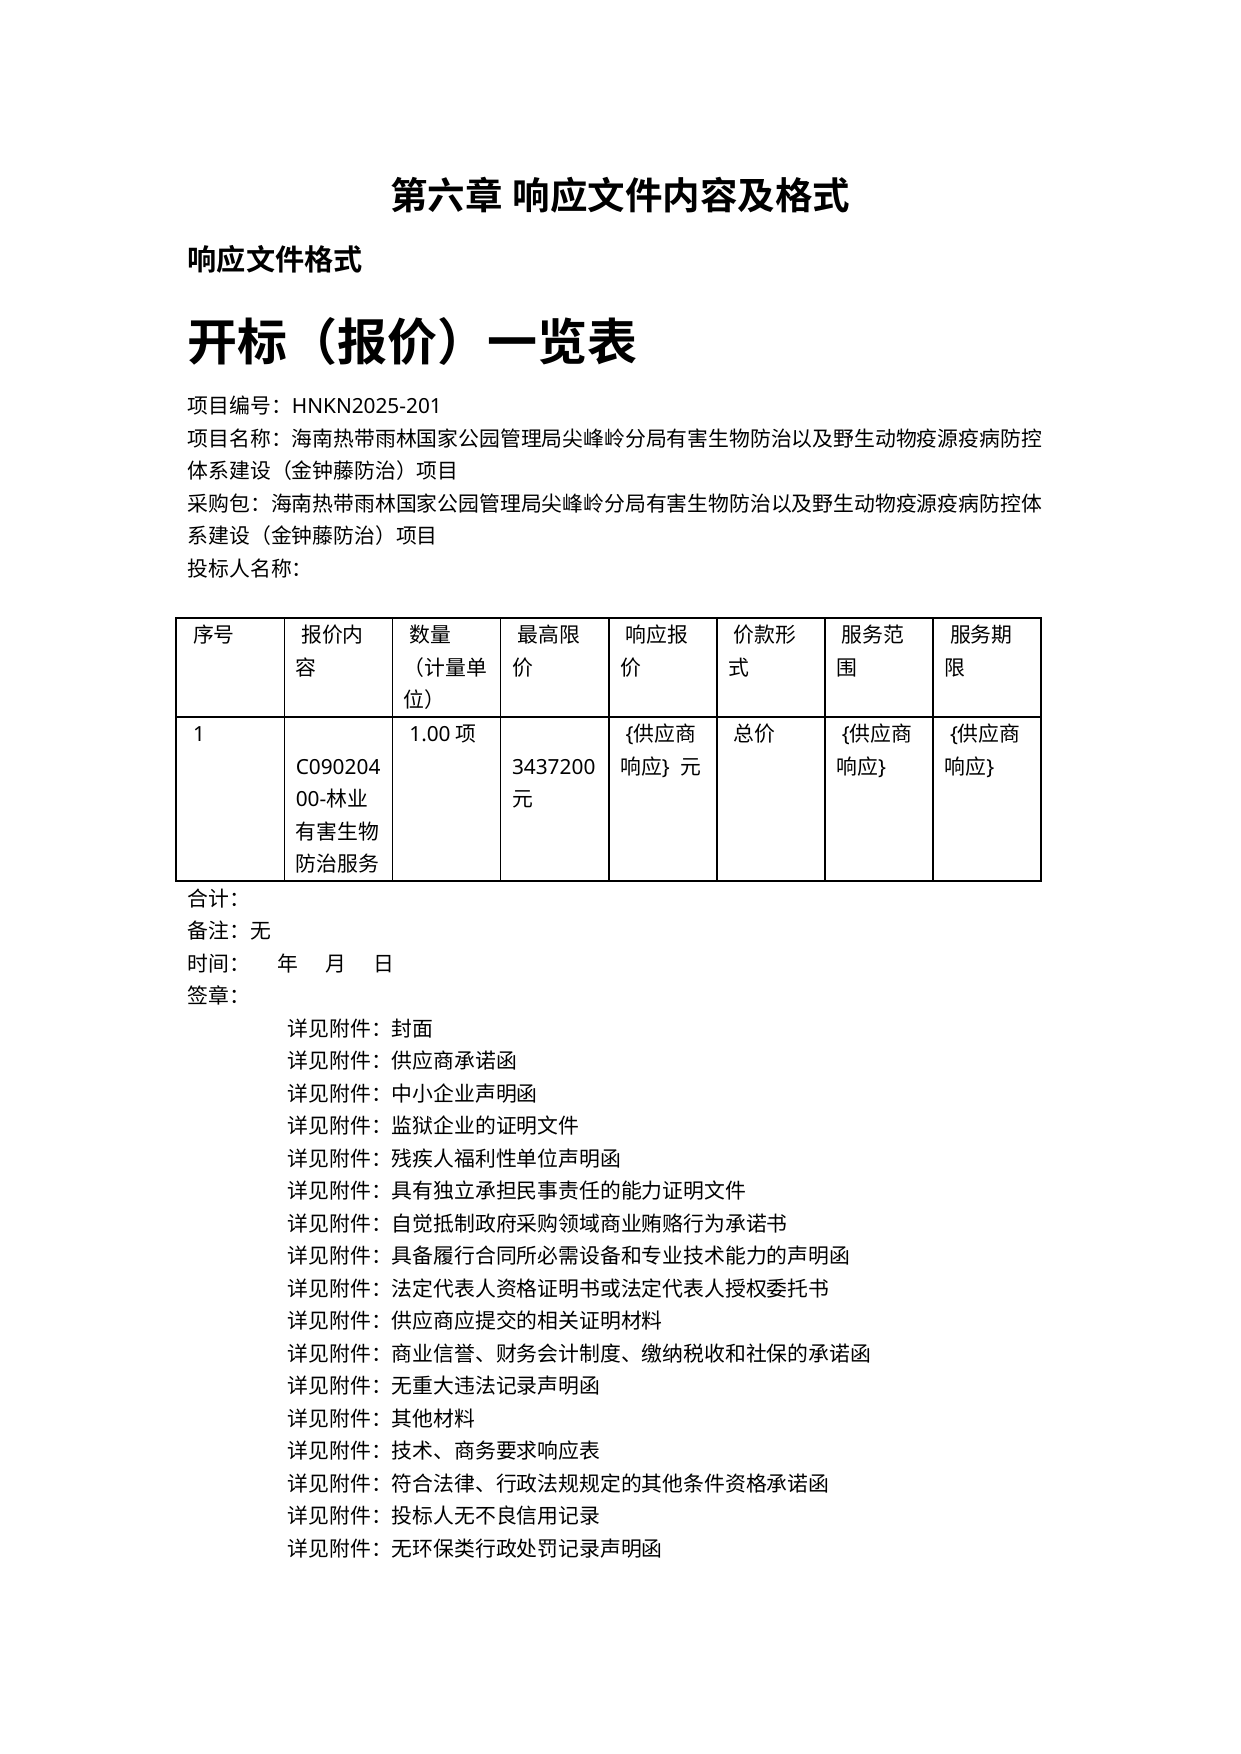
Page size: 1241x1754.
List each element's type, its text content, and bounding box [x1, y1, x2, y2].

text 采购包：海南热带雨林国家公园管理局尖峰岭分局有害生物防治以及野生动物疫源疫病防控体系建设（金钟藤防治）项目 [187, 487, 1053, 552]
text 详见附件：中小企业声明函 [187, 1077, 1053, 1109]
text 详见附件：无环保类行政处罚记录声明函 [187, 1532, 1053, 1564]
text 详见附件：技术、商务要求响应表 [187, 1434, 1053, 1467]
text 详见附件：残疾人福利性单位声明函 [187, 1142, 1053, 1174]
table_header 报价内容 [285, 619, 392, 716]
text 详见附件：封面 [187, 1012, 1053, 1044]
text 投标人名称： [187, 552, 1053, 584]
text 详见附件：供应商应提交的相关证明材料 [187, 1304, 1053, 1337]
table_header 服务期限 [934, 619, 1040, 716]
table_cell 总价 [718, 718, 824, 880]
text 详见附件：符合法律、行政法规规定的其他条件资格承诺函 [187, 1467, 1053, 1499]
table_header 服务范围 [826, 619, 932, 716]
text 时间： 年 月 日 [187, 947, 1053, 979]
text 开标（报价）一览表 [187, 292, 1053, 389]
table_cell {供应商响应} [934, 718, 1040, 880]
table_header 响应报价 [610, 619, 716, 716]
text 项目编号：HNKN2025-201 [187, 389, 1053, 422]
text 详见附件：其他材料 [187, 1402, 1053, 1434]
text 详见附件：无重大违法记录声明函 [187, 1369, 1053, 1402]
text 详见附件：投标人无不良信用记录 [187, 1499, 1053, 1532]
text 签章： [187, 979, 1053, 1012]
table_header 价款形式 [718, 619, 824, 716]
text 项目名称：海南热带雨林国家公园管理局尖峰岭分局有害生物防治以及野生动物疫源疫病防控体系建设（金钟藤防治）项目 [187, 422, 1053, 487]
table_cell 1.00项 [393, 718, 500, 880]
table_header 数量（计量单位） [393, 619, 500, 716]
table_cell 1 [177, 718, 284, 880]
text 详见附件：具备履行合同所必需设备和专业技术能力的声明函 [187, 1239, 1053, 1272]
text 备注：无 [187, 914, 1053, 947]
table_cell 3437200 元 [501, 718, 608, 880]
text 详见附件：自觉抵制政府采购领域商业贿赂行为承诺书 [187, 1207, 1053, 1239]
table_cell C09020400-林业有害生物防治服务 [285, 718, 392, 880]
text 详见附件：法定代表人资格证明书或法定代表人授权委托书 [187, 1272, 1053, 1304]
table_header 序号 [177, 619, 284, 716]
text 详见附件：供应商承诺函 [187, 1044, 1053, 1077]
text 响应文件格式 [187, 227, 1053, 292]
table_cell {供应商响应} [826, 718, 932, 880]
text 详见附件：监狱企业的证明文件 [187, 1109, 1053, 1142]
text 详见附件：商业信誉、财务会计制度、缴纳税收和社保的承诺函 [187, 1337, 1053, 1369]
text 详见附件：具有独立承担民事责任的能力证明文件 [187, 1174, 1053, 1207]
text 第六章 响应文件内容及格式 [187, 162, 1053, 227]
table_cell {供应商响应} 元 [610, 718, 716, 880]
table_header 最高限价 [501, 619, 608, 716]
text 合计： [187, 882, 1053, 914]
